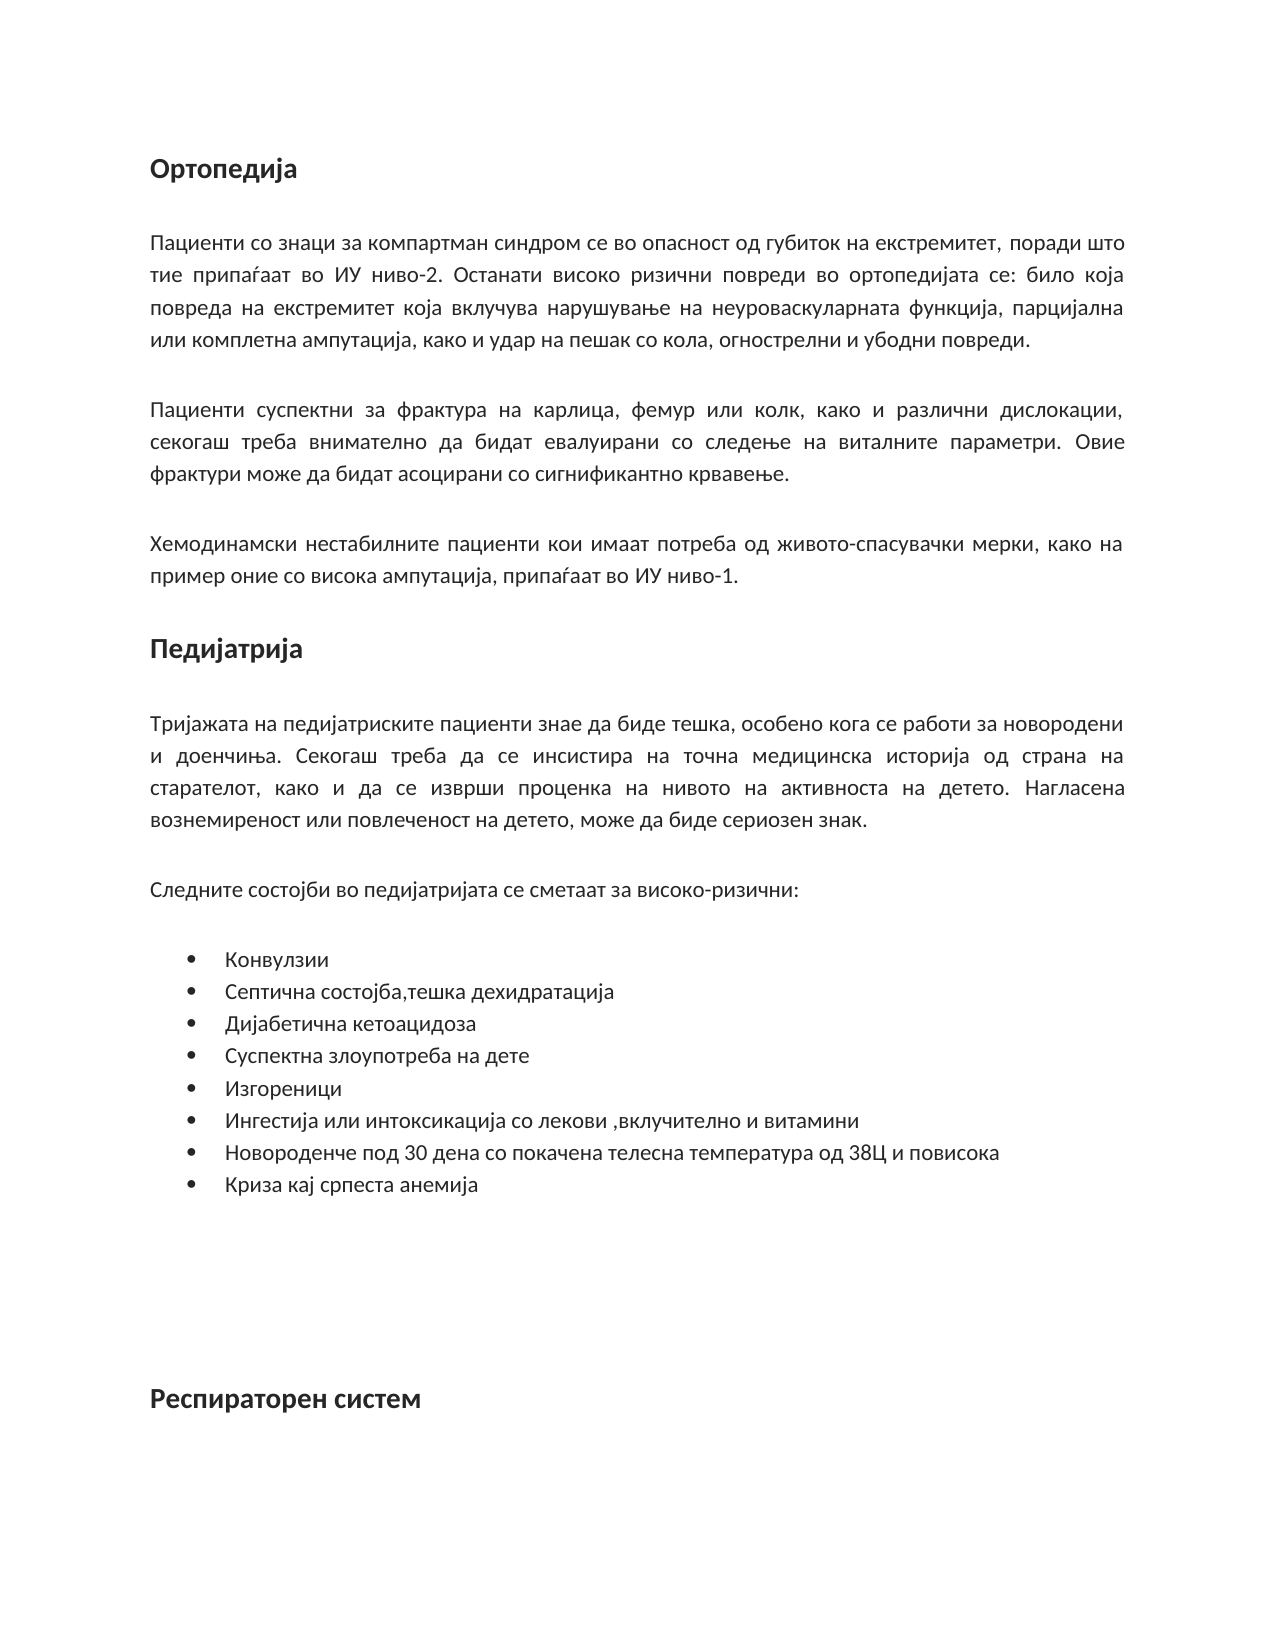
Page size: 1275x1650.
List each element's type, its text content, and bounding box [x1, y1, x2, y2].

list Изгореници [187, 1074, 1125, 1102]
list Септична состојба,тешка дехидратација [187, 977, 1125, 1005]
list Конвулзии [187, 945, 1125, 973]
text Педијатрија [150, 631, 1125, 666]
text Пациенти со знаци за компартман синдром се во опасност од губиток на екстремитет, поради што тие припаѓаат во ИУ ниво-2. Останати високо ризични повреди во ортопедијата се: било која повреда на екстремитет која вклучува нарушување на неуроваскуларната функција, парцијална или комплетна ампутација, како и удар на пешак со кола, огнострелни и убодни повреди. [150, 228, 1125, 353]
list Ингестија или интоксикација со лекови ,вклучително и витамини [187, 1106, 1125, 1134]
text Тријажата на педијатриските пациенти знае да биде тешка, особено кога се работи за новородени и доенчиња. Секогаш треба да се инсистира на точна медицинска историја од страна на старателот, како и да се изврши проценка на нивото на активноста на детето. Нагласена вознемиреност или повлеченост на детето, може да биде сериозен знак. [150, 709, 1125, 834]
list Дијабетична кетоацидоза [187, 1009, 1125, 1037]
list Новороденче под 30 дена со покачена телесна температура од 38Ц и повисока [187, 1138, 1125, 1166]
text Ортопедија [150, 150, 1125, 186]
text Следните состојби во педијатријата се сметаат за високо-ризични: [150, 875, 1125, 903]
list Суспектна злоупотреба на дете [187, 1042, 1125, 1069]
text Пациенти суспектни за фрактура на карлица, фемур или колк, како и различни дислокации, секогаш треба внимателно да бидат евалуирани со следење на виталните параметри. Овие фрактури може да бидат асоцирани со сигнификантно крвавење. [150, 395, 1125, 487]
list Криза кај српеста анемија [187, 1170, 1125, 1198]
text Респираторен систем [150, 1380, 1125, 1416]
text Хемодинамски нестабилните пациенти кои имаат потреба од живото-спасувачки мерки, како на пример оние со висока ампутација, припаѓаат во ИУ ниво-1. [150, 529, 1125, 589]
